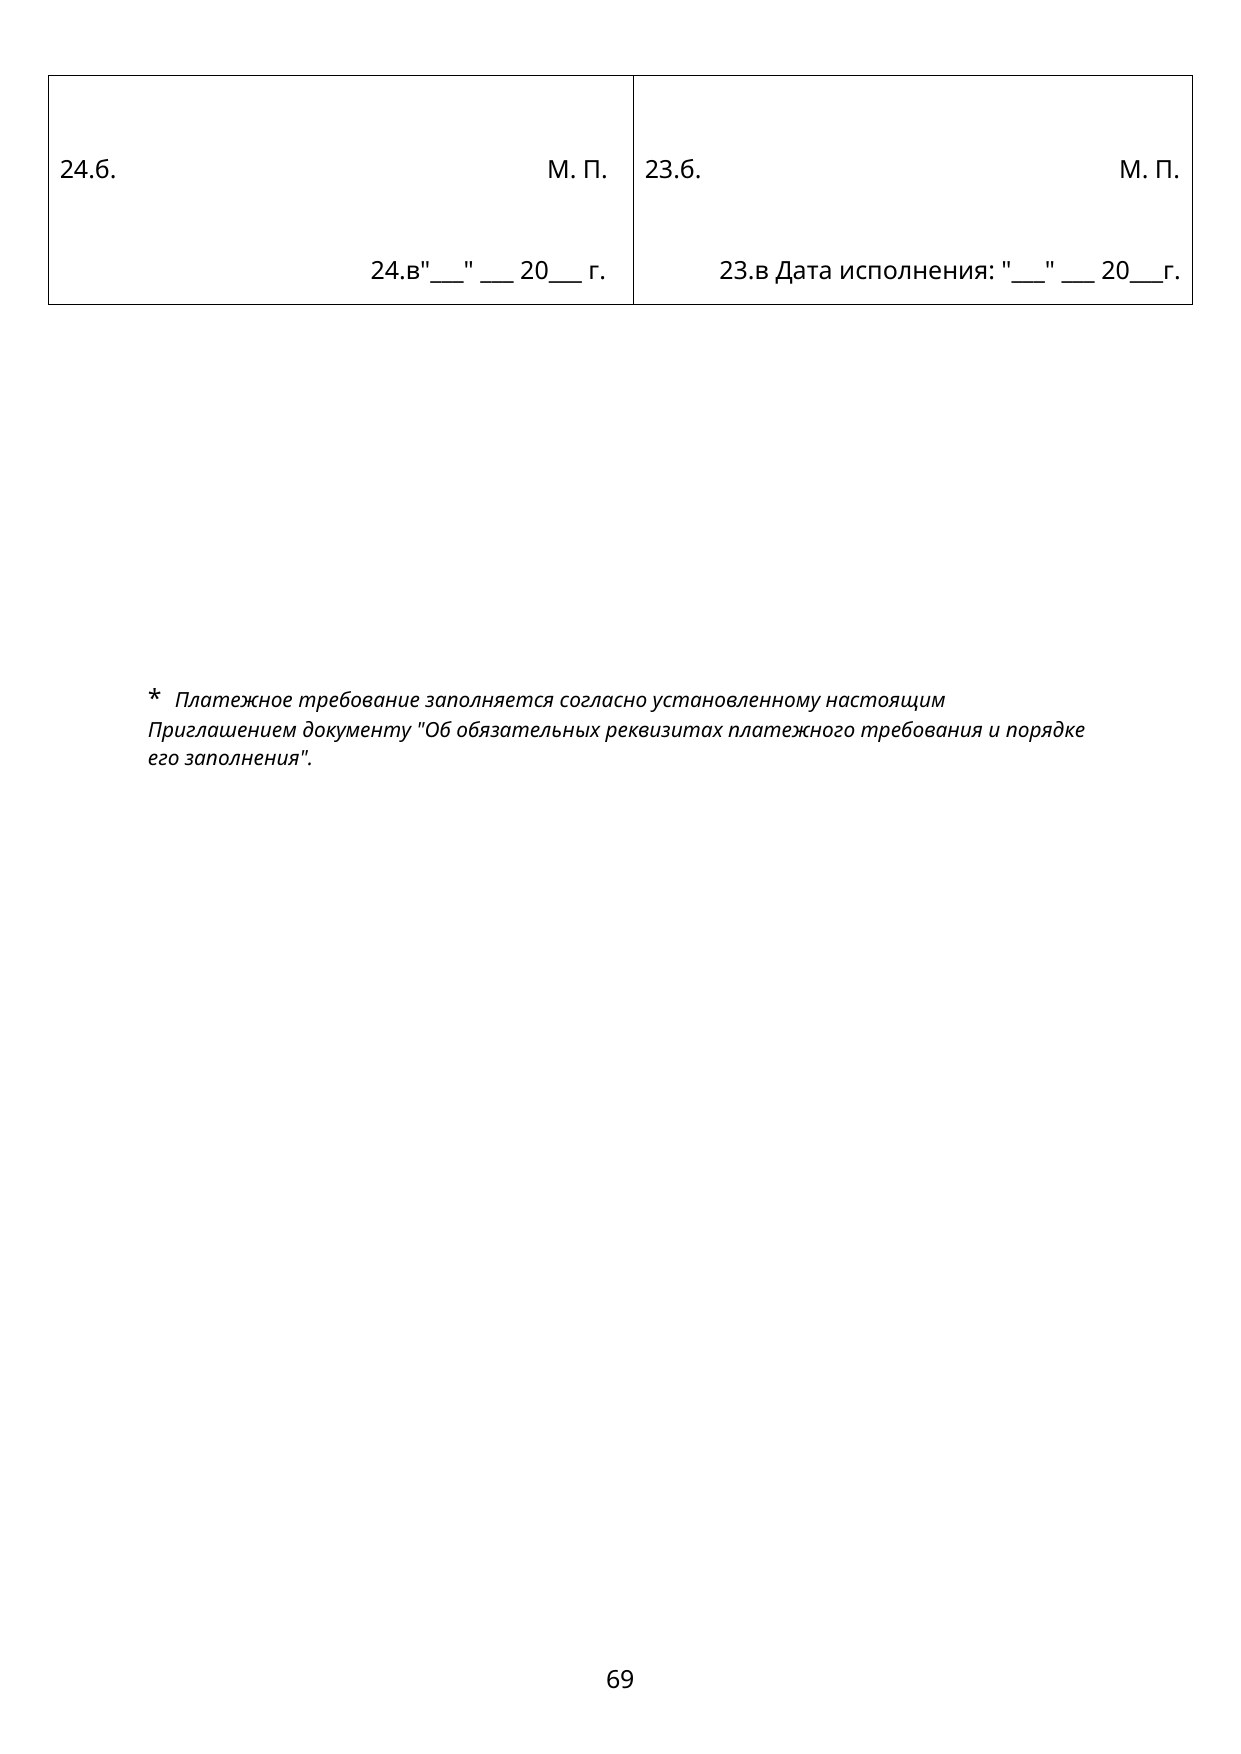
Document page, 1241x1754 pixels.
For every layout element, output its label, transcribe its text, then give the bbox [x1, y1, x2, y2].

table_cell 24.б. М. П. 24.в"___" ___ 20___ г. [49, 76, 633, 303]
table_cell 23.б. М. П. 23.в Дата исполнения: "___" ___ 20___г. [634, 76, 1192, 303]
text * Платежное требование заполняется согласно установленному настоящим Приглашением документу "Об обязательных реквизитах платежного требования и порядке его заполнения". [148, 681, 1092, 772]
